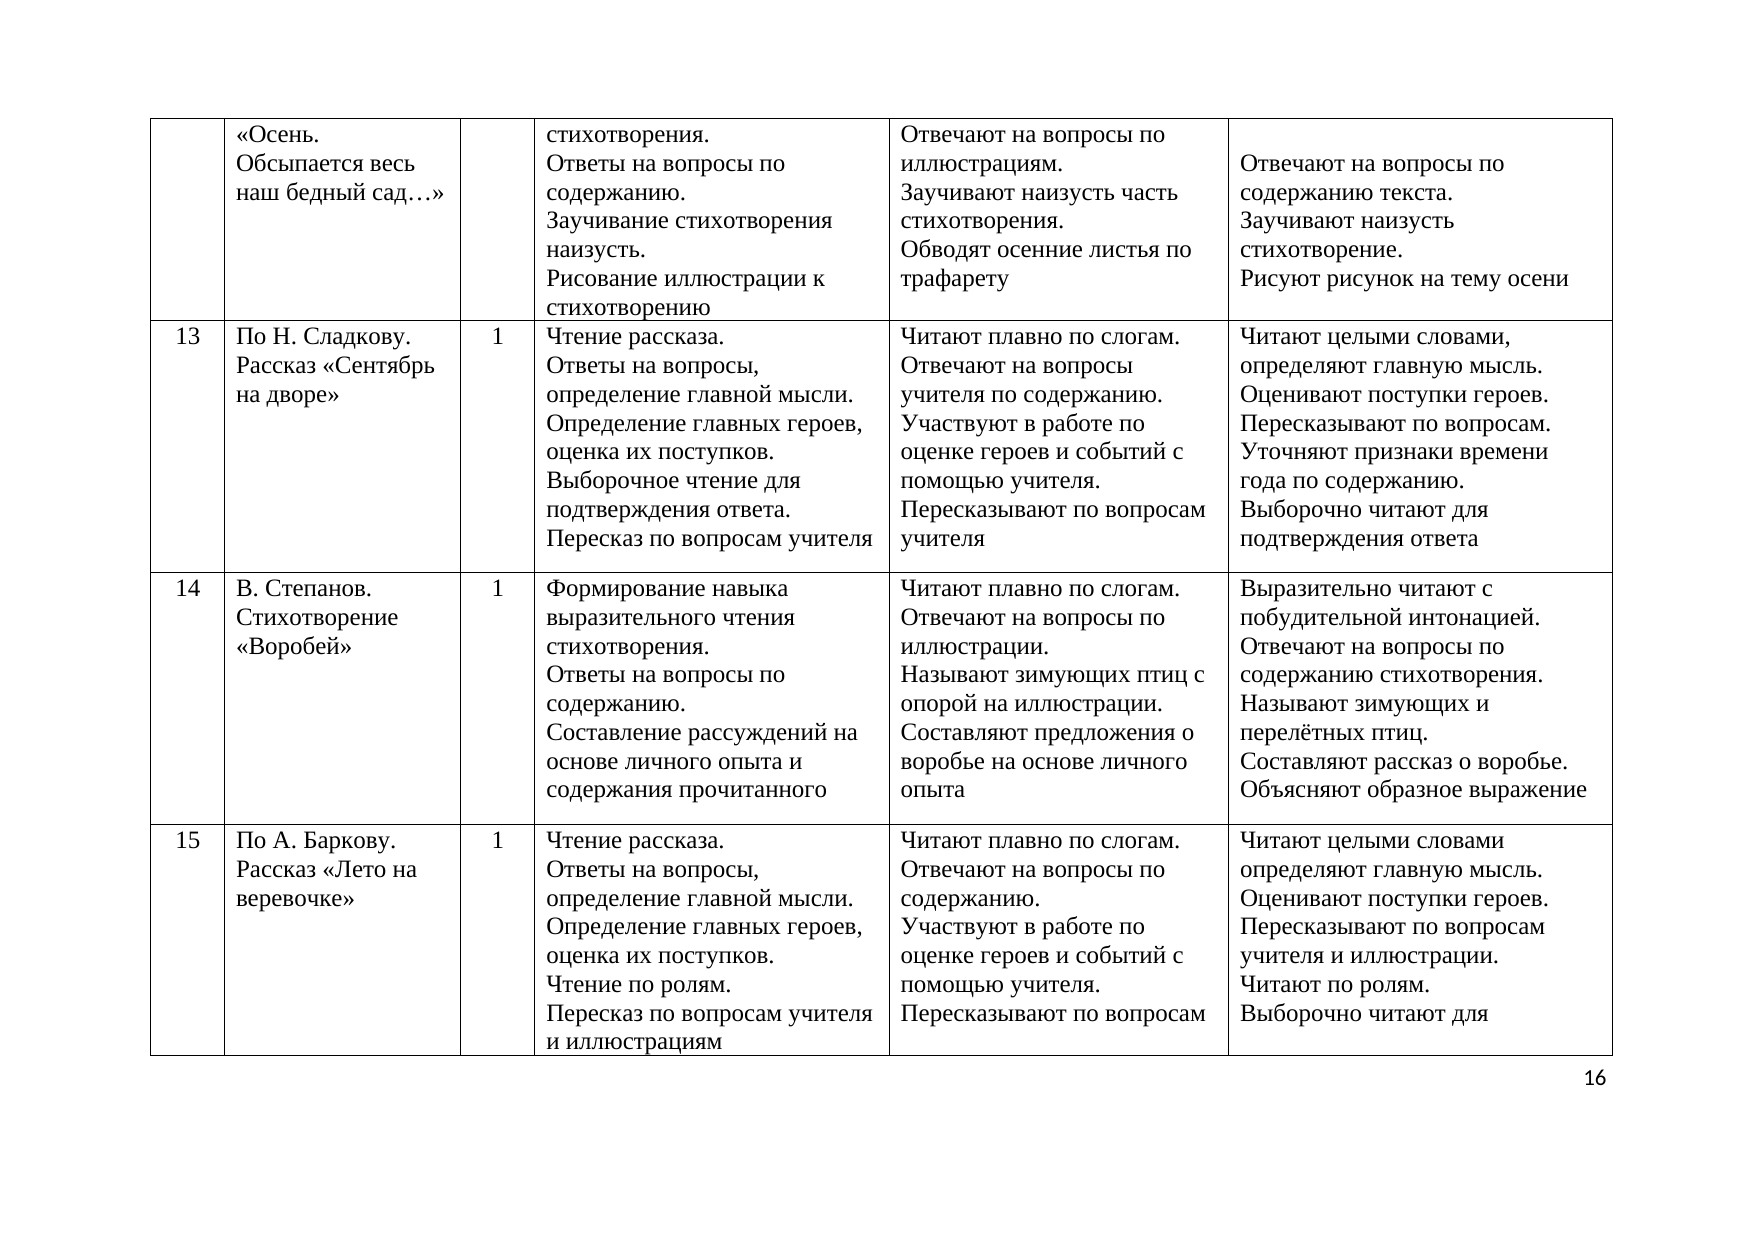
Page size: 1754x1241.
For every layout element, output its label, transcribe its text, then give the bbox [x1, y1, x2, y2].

table_cell 15 [151, 825, 224, 1055]
table_cell Читают плавно по слогам. Отвечают на вопросы учителя по содержанию. Участвуют в работе по оценке героев и событий с помощью учителя. Пересказывают по вопросам учителя [890, 321, 1228, 572]
table_cell Формирование навыка выразительного чтения стихотворения. Ответы на вопросы по содержанию. Составление рассуждений на основе личного опыта и содержания прочитанного [535, 573, 889, 824]
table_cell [225, 825, 460, 1055]
table_cell 1 [461, 825, 534, 1055]
table_cell Читают плавно по слогам. Отвечают на вопросы по иллюстрации. Называют зимующих птиц с опорой на иллюстрации. Составляют предложения о воробье на основе личного опыта [890, 573, 1228, 824]
table_cell В. Степанов. Стихотворение «Воробей» [225, 573, 460, 824]
table_cell Читают целыми словами, определяют главную мысль. Оценивают поступки героев. Пересказывают по вопросам. Уточняют признаки времени года по содержанию. Выборочно читают для подтверждения ответа [1229, 321, 1612, 572]
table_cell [890, 825, 1228, 1055]
table_cell 1 [461, 321, 534, 572]
table_cell 12 [151, 119, 224, 320]
table_cell 13 [151, 321, 224, 572]
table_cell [225, 119, 460, 320]
table_cell 14 [151, 573, 224, 824]
table_cell 1 [461, 119, 534, 320]
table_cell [535, 119, 889, 320]
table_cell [1229, 119, 1612, 320]
table_cell Выразительно читают с побудительной интонацией. Отвечают на вопросы по содержанию стихотворения. Называют зимующих и перелётных птиц. Составляют рассказ о воробье. Объясняют образное выражение [1229, 573, 1612, 824]
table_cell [890, 119, 1228, 320]
table_cell По Н. Сладкову. Рассказ «Сентябрь на дворе» [225, 321, 460, 572]
table_cell 1 [461, 573, 534, 824]
table_cell Чтение рассказа. Ответы на вопросы, определение главной мысли. Определение главных героев, оценка их поступков. Выборочное чтение для подтверждения ответа. Пересказ по вопросам учителя [535, 321, 889, 572]
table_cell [1229, 825, 1612, 1055]
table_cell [535, 825, 889, 1055]
